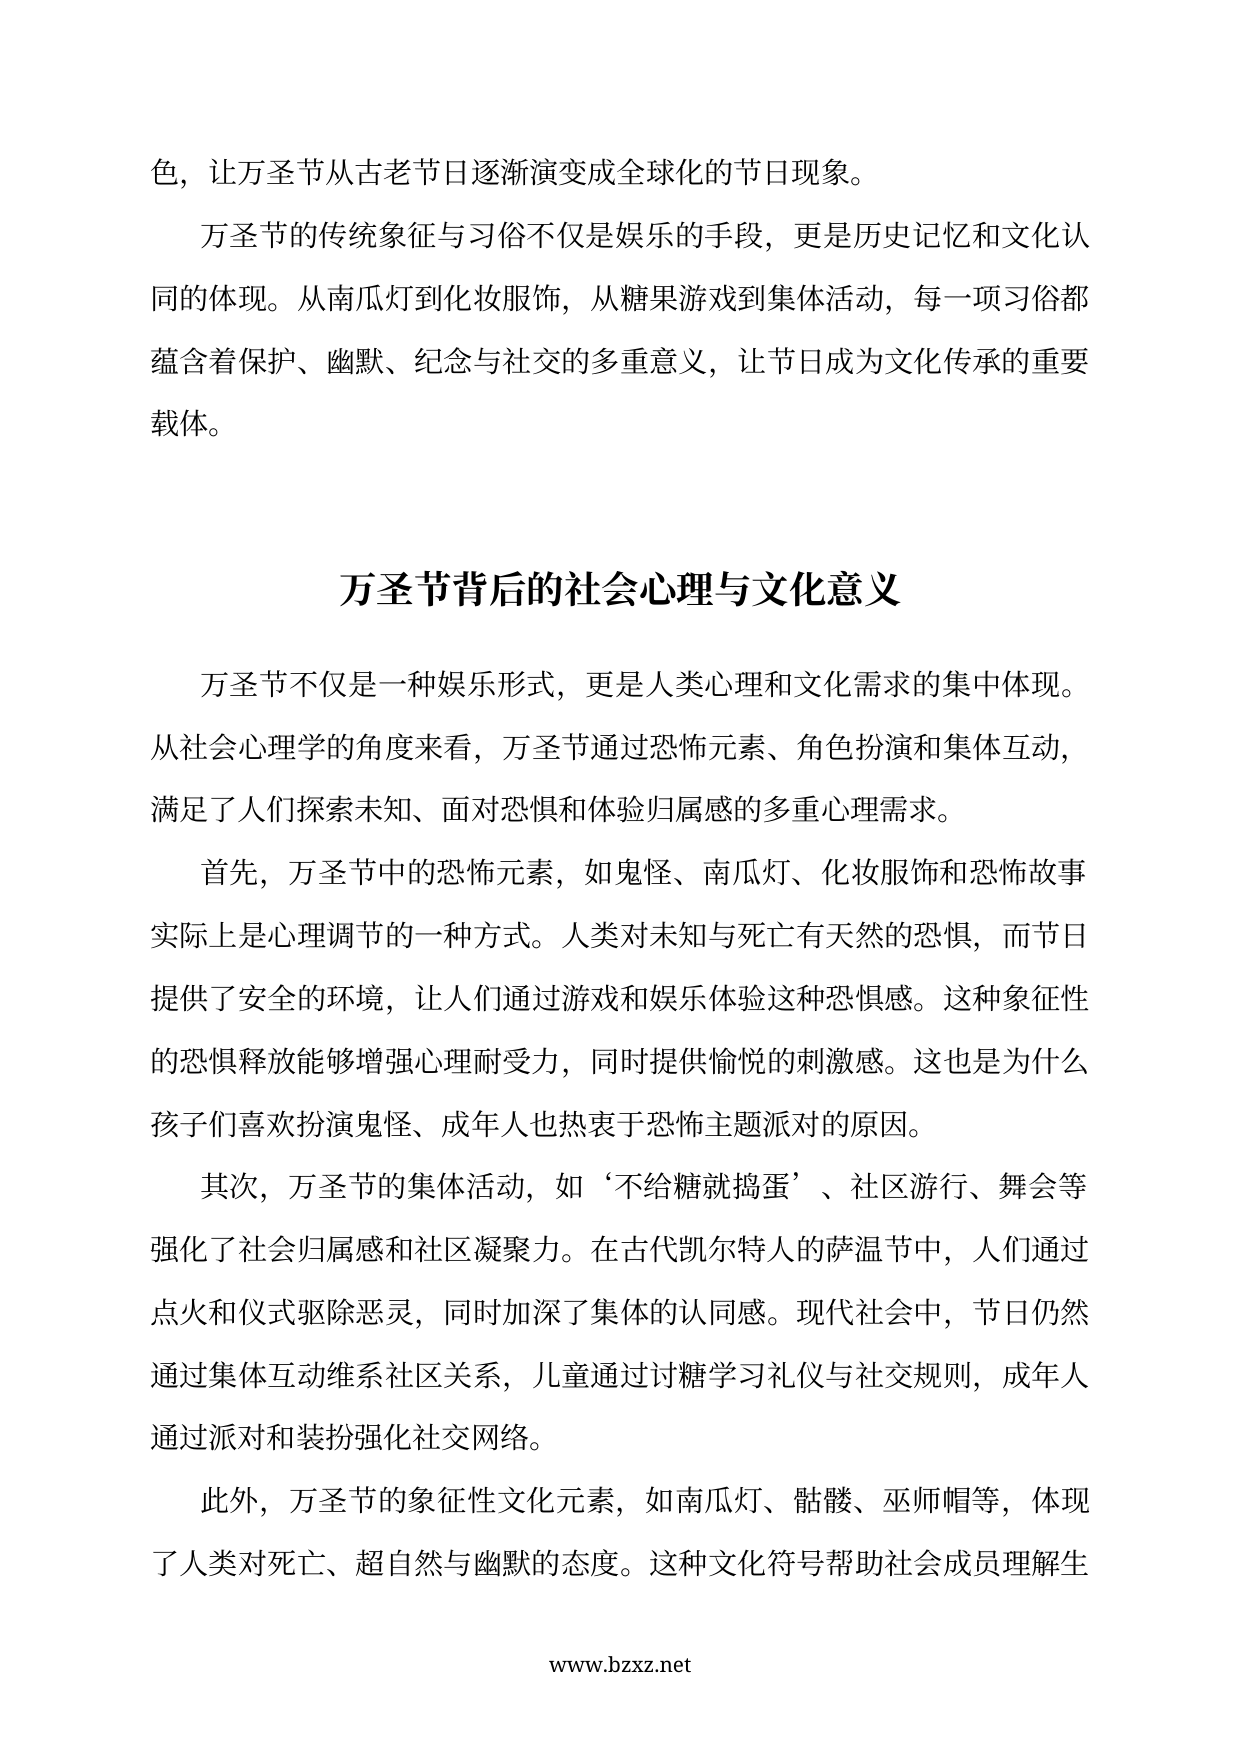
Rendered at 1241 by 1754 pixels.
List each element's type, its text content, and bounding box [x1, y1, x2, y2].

text 其次，万圣节的集体活动，如‘不给糖就捣蛋’、社区游行、舞会等，强化了社会归属感和社区凝聚力。在古代凯尔特人的萨温节中，人们通过点火和仪式驱除恶灵，同时加深了集体的认同感。现代社会中，节日仍然通过集体互动维系社区关系，儿童通过讨糖学习礼仪与社交规则，成年人通过派对和装扮强化社交网络。 [150, 1164, 1090, 1457]
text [150, 150, 1090, 192]
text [150, 1478, 1090, 1583]
text 万圣节不仅是一种娱乐形式，更是人类心理和文化需求的集中体现。从社会心理学的角度来看，万圣节通过恐怖元素、角色扮演和集体互动，满足了人们探索未知、面对恐惧和体验归属感的多重心理需求。 [150, 662, 1090, 829]
text 首先，万圣节中的恐怖元素，如鬼怪、南瓜灯、化妆服饰和恐怖故事，实际上是心理调节的一种方式。人类对未知与死亡有天然的恐惧，而节日提供了安全的环境，让人们通过游戏和娱乐体验这种恐惧感。这种象征性的恐惧释放能够增强心理耐受力，同时提供愉悦的刺激感。这也是为什么孩子们喜欢扮演鬼怪、成年人也热衷于恐怖主题派对的原因。 [150, 850, 1090, 1143]
text 万圣节的传统象征与习俗不仅是娱乐的手段，更是历史记忆和文化认同的体现。从南瓜灯到化妆服饰，从糖果游戏到集体活动，每一项习俗都蕴含着保护、幽默、纪念与社交的多重意义，让节日成为文化传承的重要载体。 [150, 213, 1090, 443]
subtitle 万圣节背后的社会心理与文化意义 [150, 560, 1090, 614]
